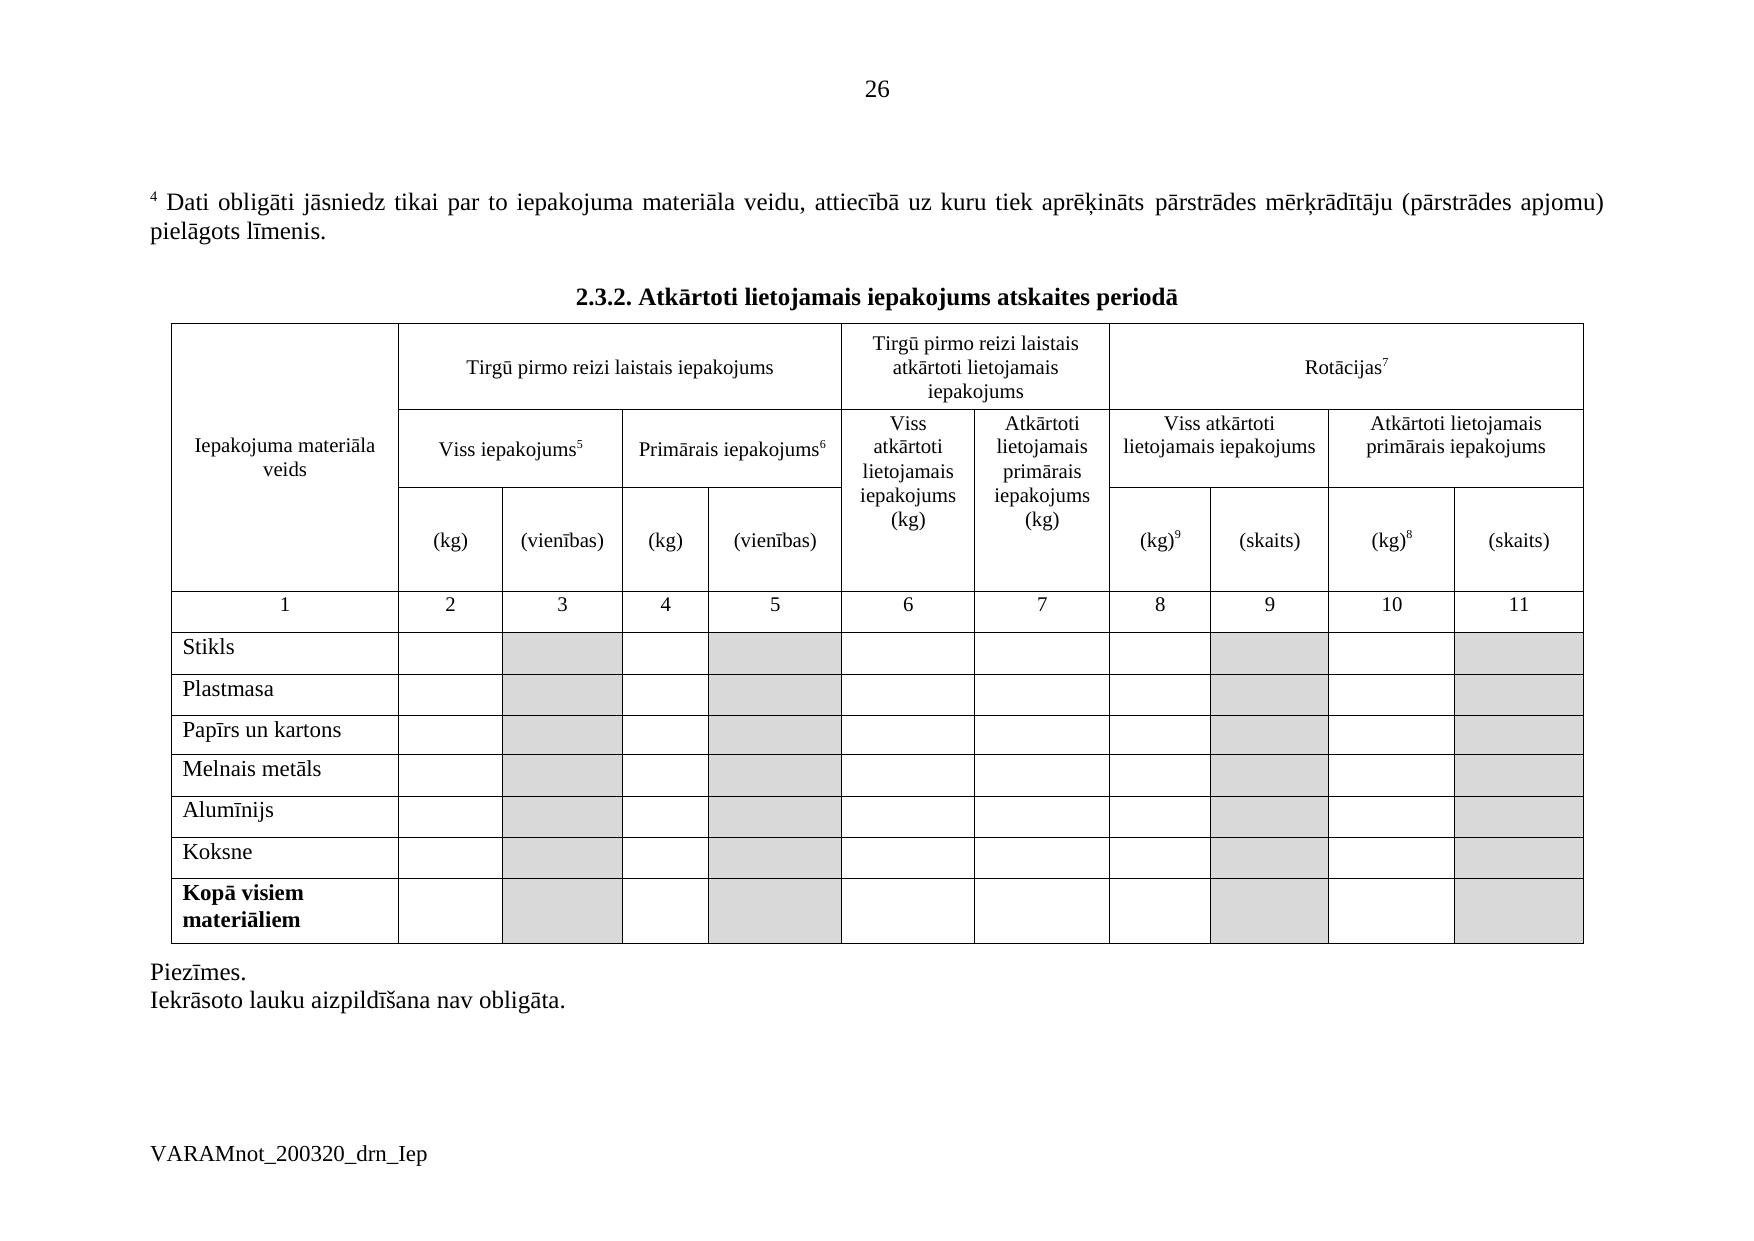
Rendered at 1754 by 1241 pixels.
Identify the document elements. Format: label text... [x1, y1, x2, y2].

table_cell [1455, 716, 1583, 754]
table_cell [1455, 675, 1583, 715]
table_cell 11 [1455, 592, 1583, 632]
table_cell [842, 633, 974, 674]
table_cell [399, 879, 502, 943]
table_cell [1455, 797, 1583, 837]
table_cell Atkārtoti lietojamais primārais iepakojums [1329, 410, 1583, 487]
table_cell [1329, 716, 1454, 754]
table_cell [1455, 755, 1583, 796]
table_cell [1110, 633, 1210, 674]
table_cell (skaits) [1211, 488, 1328, 591]
table_cell 8 [1110, 592, 1210, 632]
table_cell (kg)9 [1110, 488, 1210, 591]
table_cell [1110, 716, 1210, 754]
table_cell [1211, 879, 1328, 943]
text Piezīmes. [150, 957, 1604, 986]
table_cell [1329, 838, 1454, 878]
table_cell [709, 838, 841, 878]
table_cell [1110, 838, 1210, 878]
table_cell 2 [399, 592, 502, 632]
table_cell 9 [1211, 592, 1328, 632]
text 4 Dati obligāti jāsniedz tikai par to iepakojuma materiāla veidu, attiecībā uz kuru tiek aprēķināts pārstrādes mērķrādītāju (pārstrādes apjomu) pielāgots līmenis. [150, 187, 1604, 245]
table_cell [842, 879, 974, 943]
table_cell Melnais metāls [172, 755, 398, 796]
table_cell [623, 633, 708, 674]
table_cell (kg) [623, 488, 708, 591]
table_cell (kg)8 [1329, 488, 1454, 591]
table_cell [842, 838, 974, 878]
table_cell 4 [623, 592, 708, 632]
table_cell [1455, 879, 1583, 943]
table_cell [1211, 675, 1328, 715]
table_cell [503, 716, 622, 754]
table_cell [623, 879, 708, 943]
table_cell [1329, 755, 1454, 796]
table_cell [709, 675, 841, 715]
table_cell [503, 755, 622, 796]
table_cell [503, 879, 622, 943]
table_cell Plastmasa [172, 675, 398, 715]
table_cell [1110, 755, 1210, 796]
table_header Iepakojuma materiāla veids [172, 324, 398, 591]
table_cell [503, 633, 622, 674]
table_cell [399, 797, 502, 837]
table_cell [1110, 879, 1210, 943]
table_cell [709, 797, 841, 837]
table_cell Koksne [172, 838, 398, 878]
table_cell [975, 716, 1109, 754]
table_cell [503, 838, 622, 878]
table_cell Stikls [172, 633, 398, 674]
table_cell [1329, 675, 1454, 715]
table_cell Viss atkārtoti lietojamais iepakojums (kg) [842, 410, 974, 591]
table_cell [1329, 797, 1454, 837]
table_cell [975, 838, 1109, 878]
table_cell [623, 755, 708, 796]
table_cell [1455, 633, 1583, 674]
table_cell Primārais iepakojums6 [623, 410, 841, 487]
table_cell [623, 675, 708, 715]
table_cell [1110, 675, 1210, 715]
table_header Tirgū pirmo reizi laistais atkārtoti lietojamais iepakojums [842, 324, 1109, 409]
table_cell [399, 716, 502, 754]
table_cell Viss atkārtoti lietojamais iepakojums [1110, 410, 1328, 487]
table_cell [842, 797, 974, 837]
table_cell [1329, 879, 1454, 943]
table_cell Alumīnijs [172, 797, 398, 837]
table_cell [975, 675, 1109, 715]
table_cell [623, 797, 708, 837]
table_cell [1211, 633, 1328, 674]
table_cell [1110, 797, 1210, 837]
table_cell [709, 633, 841, 674]
table_header Rotācijas7 [1110, 324, 1583, 409]
table_cell [1211, 838, 1328, 878]
text 2.3.2. Atkārtoti lietojamais iepakojums atskaites periodā [150, 282, 1604, 310]
table_cell [399, 633, 502, 674]
table_cell Atkārtoti lietojamais primārais iepakojums (kg) [975, 410, 1109, 591]
table_cell [1211, 797, 1328, 837]
table_cell [975, 797, 1109, 837]
table_cell [1211, 755, 1328, 796]
table_cell [503, 675, 622, 715]
table_cell [623, 838, 708, 878]
table_cell (skaits) [1455, 488, 1583, 591]
table_cell [842, 675, 974, 715]
table_cell [975, 633, 1109, 674]
table_cell [709, 879, 841, 943]
table_cell 5 [709, 592, 841, 632]
table_cell 7 [975, 592, 1109, 632]
table_cell 6 [842, 592, 974, 632]
table_cell (kg) [399, 488, 502, 591]
table_cell [842, 755, 974, 796]
table_cell [399, 675, 502, 715]
table_cell (vienības) [503, 488, 622, 591]
table_cell [975, 879, 1109, 943]
table_cell [975, 755, 1109, 796]
table_cell 1 [172, 592, 398, 632]
table_cell [709, 755, 841, 796]
table_cell [709, 716, 841, 754]
table_cell (vienības) [709, 488, 841, 591]
table_cell [842, 716, 974, 754]
table_header Tirgū pirmo reizi laistais iepakojums [399, 324, 841, 409]
table_cell Kopā visiem materiāliem [172, 879, 398, 943]
table_cell 3 [503, 592, 622, 632]
table_cell Viss iepakojums5 [399, 410, 622, 487]
table_cell [399, 838, 502, 878]
table_cell [1329, 633, 1454, 674]
table_cell [623, 716, 708, 754]
table_cell [1211, 716, 1328, 754]
text Iekrāsoto lauku aizpildīšana nav obligāta. [150, 986, 1604, 1014]
table_cell [1455, 838, 1583, 878]
table_cell 10 [1329, 592, 1454, 632]
table_cell [503, 797, 622, 837]
table_cell Papīrs un kartons [172, 716, 398, 754]
table_cell [399, 755, 502, 796]
